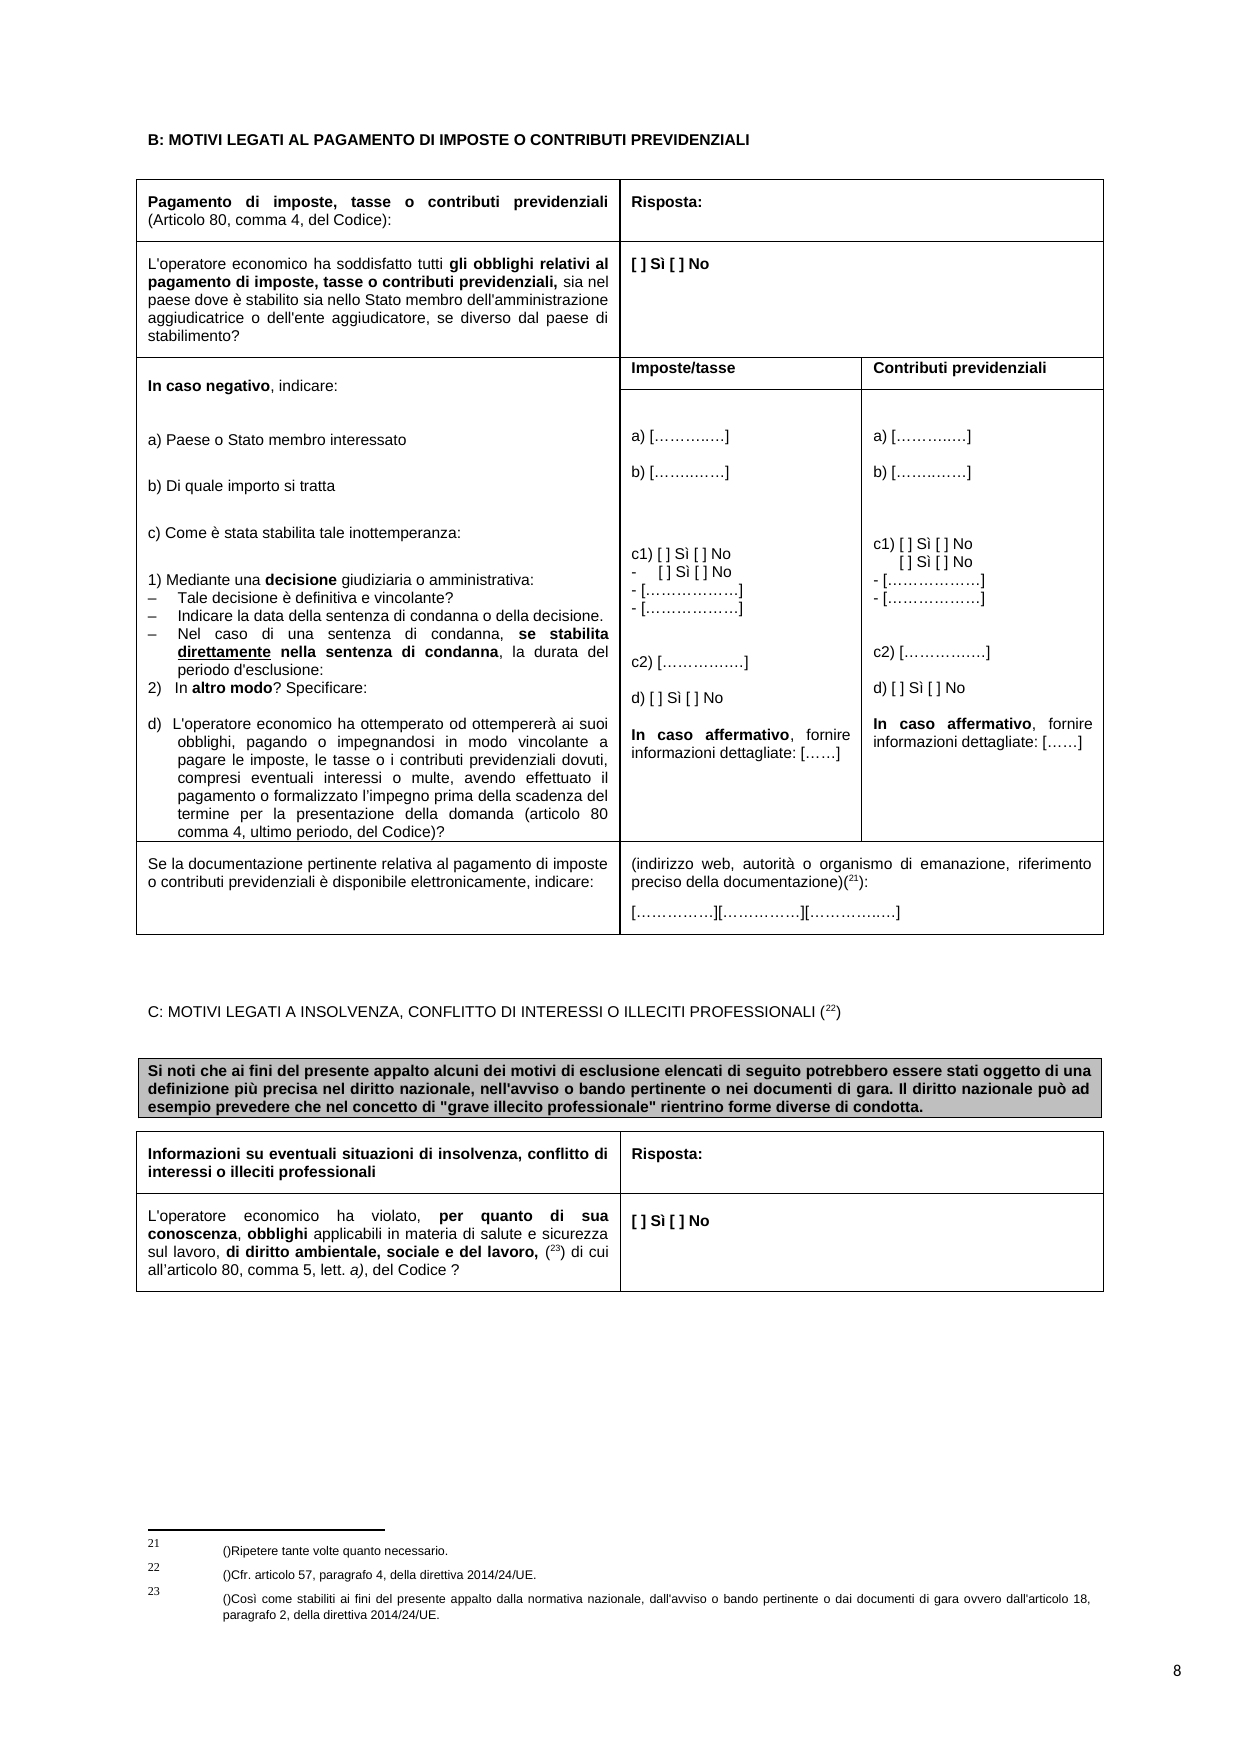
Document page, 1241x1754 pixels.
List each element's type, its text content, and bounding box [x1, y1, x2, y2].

table_cell L'operatore economico ha soddisfatto tutti gli obblighi relativi al pagamento di imposte, tasse o contributi previdenziali, sia nel paese dove è stabilito sia nello Stato membro dell'amministrazione aggiudicatrice o dell'ente aggiudicatore, se diverso dal paese di stabilimento? [137, 242, 619, 357]
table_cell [137, 1194, 620, 1291]
table_cell a) [………..…] b) [……..……] c1) [ ] Sì [ ] No - [ ] Sì [ ] No - [………………] - [………………] c2) [………….…] d) [ ] Sì [ ] No In caso affermativo, fornire informazioni dettagliate: [……] [621, 390, 861, 841]
table_cell a) [………..…] b) [……..……] c1) [ ] Sì [ ] No [ ] Sì [ ] No - [………………] - [………………] c2) [………….…] d) [ ] Sì [ ] No In caso affermativo, fornire informazioni dettagliate: [……] [862, 390, 1103, 841]
table_header Risposta: [621, 180, 1103, 241]
table_cell [ ] Sì [ ] No [621, 242, 1103, 357]
table_cell Imposte/tasse [621, 358, 861, 389]
table_header Informazioni su eventuali situazioni di insolvenza, conflitto di interessi o illeciti professionali [137, 1132, 620, 1193]
table_cell [ ] Sì [ ] No [621, 1194, 1103, 1291]
table_cell (indirizzo web, autorità o organismo di emanazione, riferimento preciso della documentazione)(): [……………][……………][…………..…] [621, 842, 1103, 934]
text Si noti che ai fini del presente appalto alcuni dei motivi di esclusione elencati di seguito potrebbero essere stati oggetto di una definizione più precisa nel diritto nazionale, nell'avviso o bando pertinente o nei documenti di gara. Il diritto nazionale può ad esempio prevedere che nel concetto di "grave illecito professionale" rientrino forme diverse di condotta. [139, 1059, 1101, 1117]
table_header Pagamento di imposte, tasse o contributi previdenziali (Articolo 80, comma 4, del Codice): [137, 180, 619, 241]
title C: motivi legati a insolvenza, conflitto di interessi o illeciti professionali () [148, 1003, 1093, 1021]
text B: MOTIVI LEGATI AL PAGAMENTO DI IMPOSTE O CONTRIBUTI PREVIDENZIALI [148, 131, 1093, 149]
table_header Risposta: [621, 1132, 1103, 1193]
table_cell Se la documentazione pertinente relativa al pagamento di imposte o contributi previdenziali è disponibile elettronicamente, indicare: [137, 842, 619, 934]
table_cell Contributi previdenziali [862, 358, 1103, 389]
table_cell In caso negativo, indicare: a) Paese o Stato membro interessato b) Di quale importo si tratta c) Come è stata stabilita tale inottemperanza: 1) Mediante una decisione giudiziaria o amministrativa: Tale decisione è definitiva e vincolante? Indicare la data della sentenza di condanna o della decisione. Nel caso di una sentenza di condanna, se stabilita direttamente nella sentenza di condanna, la durata del periodo d'esclusione: 2) In altro modo? Specificare: d) L'operatore economico ha ottemperato od ottempererà ai suoi obblighi, pagando o impegnandosi in modo vincolante a pagare le imposte, le tasse o i contributi previdenziali dovuti, compresi eventuali interessi o multe, avendo effettuato il pagamento o formalizzato l’impegno prima della scadenza del termine per la presentazione della domanda (articolo 80 comma 4, ultimo periodo, del Codice)? [137, 358, 619, 841]
